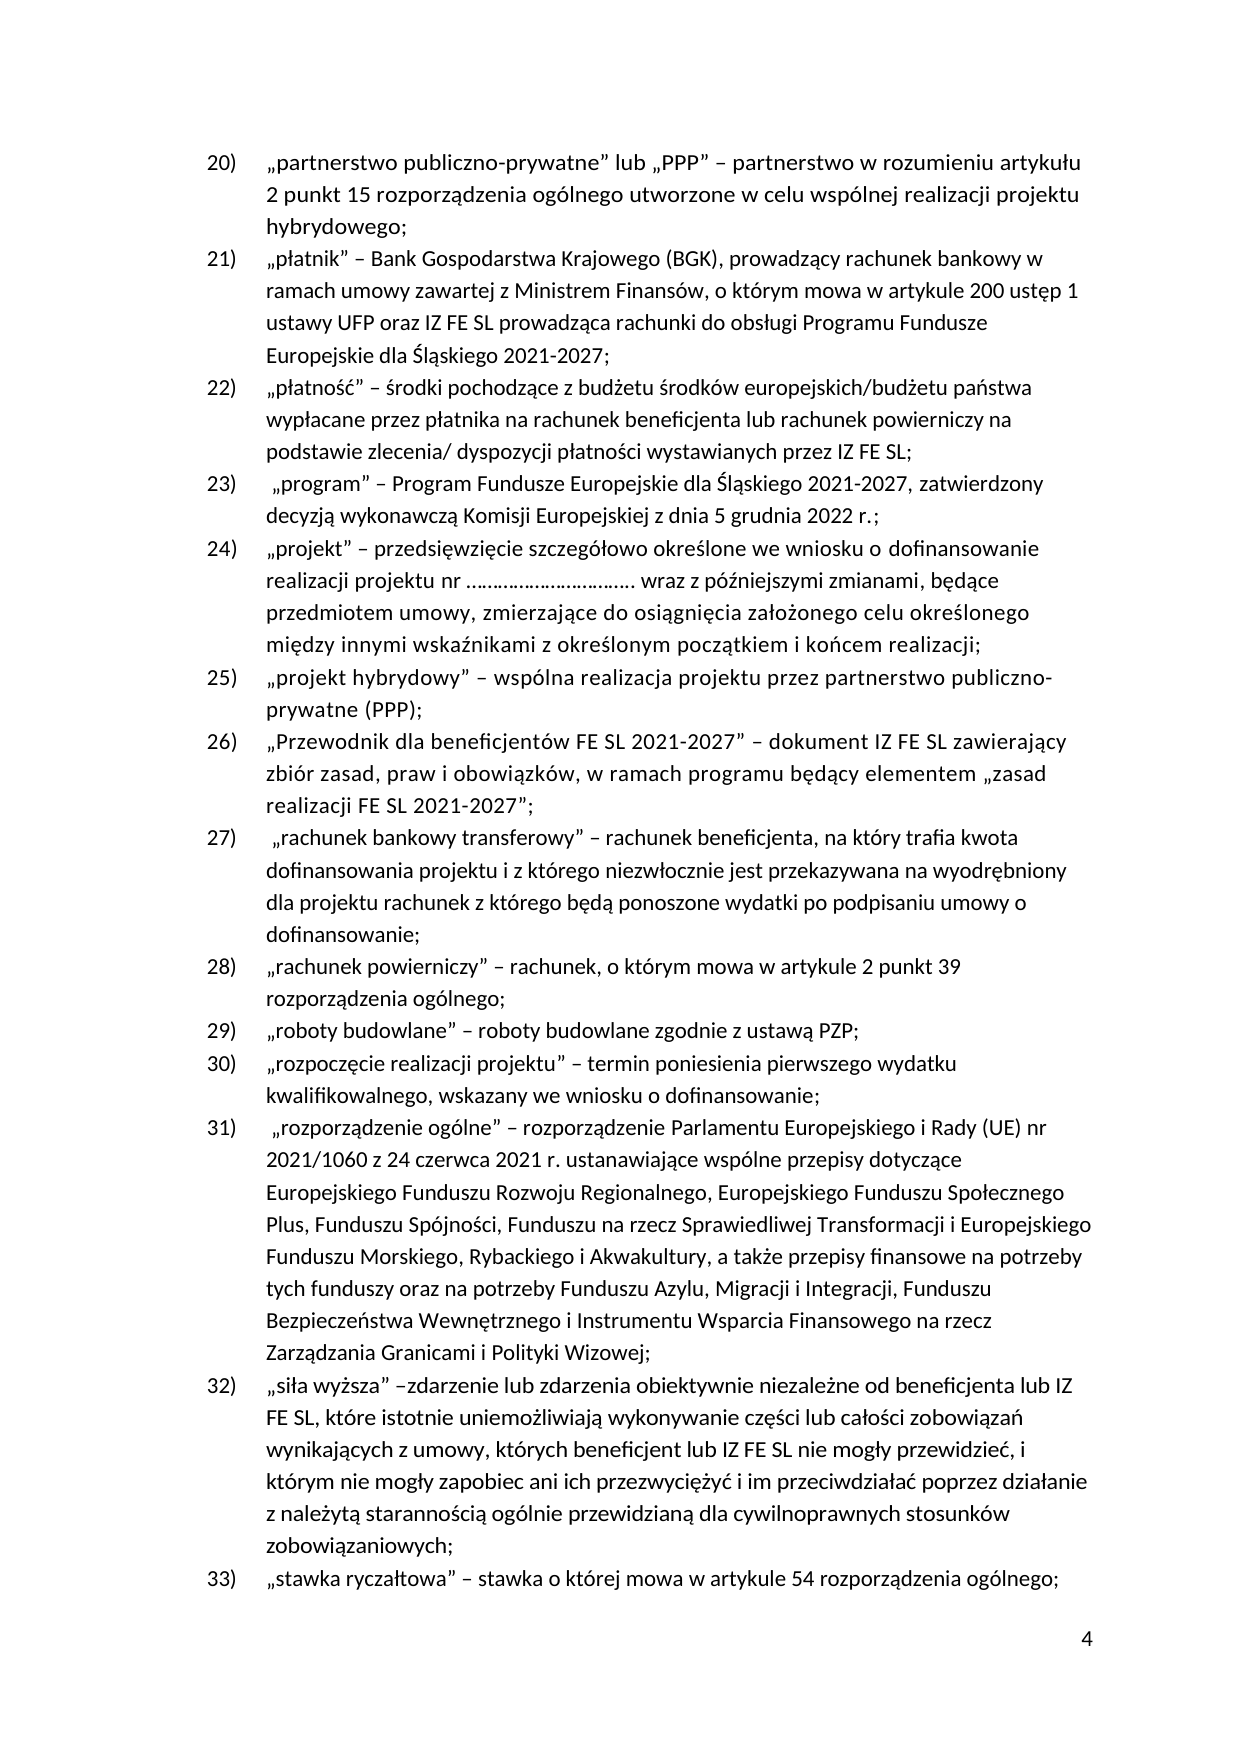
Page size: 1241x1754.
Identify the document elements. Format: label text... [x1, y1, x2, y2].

list „rachunek bankowy transferowy” – rachunek beneficjenta, na który trafia kwota dofinansowania projektu i z którego niezwłocznie jest przekazywana na wyodrębniony dla projektu rachunek z którego będą ponoszone wydatki po podpisaniu umowy o dofinansowanie; [207, 823, 1093, 948]
list „Przewodnik dla beneficjentów FE SL 2021-2027” – dokument IZ FE SL zawierający zbiór zasad, praw i obowiązków, w ramach programu będący elementem „zasad realizacji FE SL 2021-2027”; [207, 727, 1093, 819]
list „rozporządzenie ogólne” – rozporządzenie Parlamentu Europejskiego i Rady (UE) nr 2021/1060 z 24 czerwca 2021 r. ustanawiające wspólne przepisy dotyczące Europejskiego Funduszu Rozwoju Regionalnego, Europejskiego Funduszu Społecznego Plus, Funduszu Spójności, Funduszu na rzecz Sprawiedliwej Transformacji i Europejskiego Funduszu Morskiego, Rybackiego i Akwakultury, a także przepisy finansowe na potrzeby tych funduszy oraz na potrzeby Funduszu Azylu, Migracji i Integracji, Funduszu Bezpieczeństwa Wewnętrznego i Instrumentu Wsparcia Finansowego na rzecz Zarządzania Granicami i Polityki Wizowej; [207, 1113, 1093, 1367]
list „stawka ryczałtowa” – stawka o której mowa w artykule 54 rozporządzenia ogólnego; [207, 1564, 1093, 1592]
list „siła wyższa” –zdarzenie lub zdarzenia obiektywnie niezależne od beneficjenta lub IZ FE SL, które istotnie uniemożliwiają wykonywanie części lub całości zobowiązań wynikających z umowy, których beneficjent lub IZ FE SL nie mogły przewidzieć, i którym nie mogły zapobiec ani ich przezwyciężyć i im przeciwdziałać poprzez działanie z należytą starannością ogólnie przewidzianą dla cywilnoprawnych stosunków zobowiązaniowych; [207, 1371, 1093, 1560]
list „partnerstwo publiczno-prywatne” lub „PPP” – partnerstwo w rozumieniu artykułu 2 punkt 15 rozporządzenia ogólnego utworzone w celu wspólnej realizacji projektu hybrydowego; [207, 148, 1093, 240]
list „płatnik” – Bank Gospodarstwa Krajowego (BGK), prowadzący rachunek bankowy w ramach umowy zawartej z Ministrem Finansów, o którym mowa w artykule 200 ustęp 1 ustawy UFP oraz IZ FE SL prowadząca rachunki do obsługi Programu Fundusze Europejskie dla Śląskiego 2021-2027; [207, 244, 1093, 369]
list „projekt hybrydowy” – wspólna realizacja projektu przez partnerstwo publiczno-prywatne (PPP); [207, 663, 1093, 723]
list „rozpoczęcie realizacji projektu” – termin poniesienia pierwszego wydatku kwalifikowalnego, wskazany we wniosku o dofinansowanie; [207, 1049, 1093, 1109]
list „płatność” – środki pochodzące z budżetu środków europejskich/budżetu państwa wypłacane przez płatnika na rachunek beneficjenta lub rachunek powierniczy na podstawie zlecenia/ dyspozycji płatności wystawianych przez IZ FE SL; [207, 373, 1093, 465]
list „roboty budowlane” – roboty budowlane zgodnie z ustawą PZP; [207, 1017, 1093, 1045]
list „projekt” – przedsięwzięcie szczegółowo określone we wniosku o dofinansowanie realizacji projektu nr ………………………….. wraz z późniejszymi zmianami, będące przedmiotem umowy, zmierzające do osiągnięcia założonego celu określonego między innymi wskaźnikami z określonym początkiem i końcem realizacji; [207, 534, 1093, 658]
list „program” – Program Fundusze Europejskie dla Śląskiego 2021-2027, zatwierdzony decyzją wykonawczą Komisji Europejskiej z dnia 5 grudnia 2022 r.; [207, 469, 1093, 530]
list „rachunek powierniczy” – rachunek, o którym mowa w artykule 2 punkt 39 rozporządzenia ogólnego; [207, 952, 1093, 1012]
